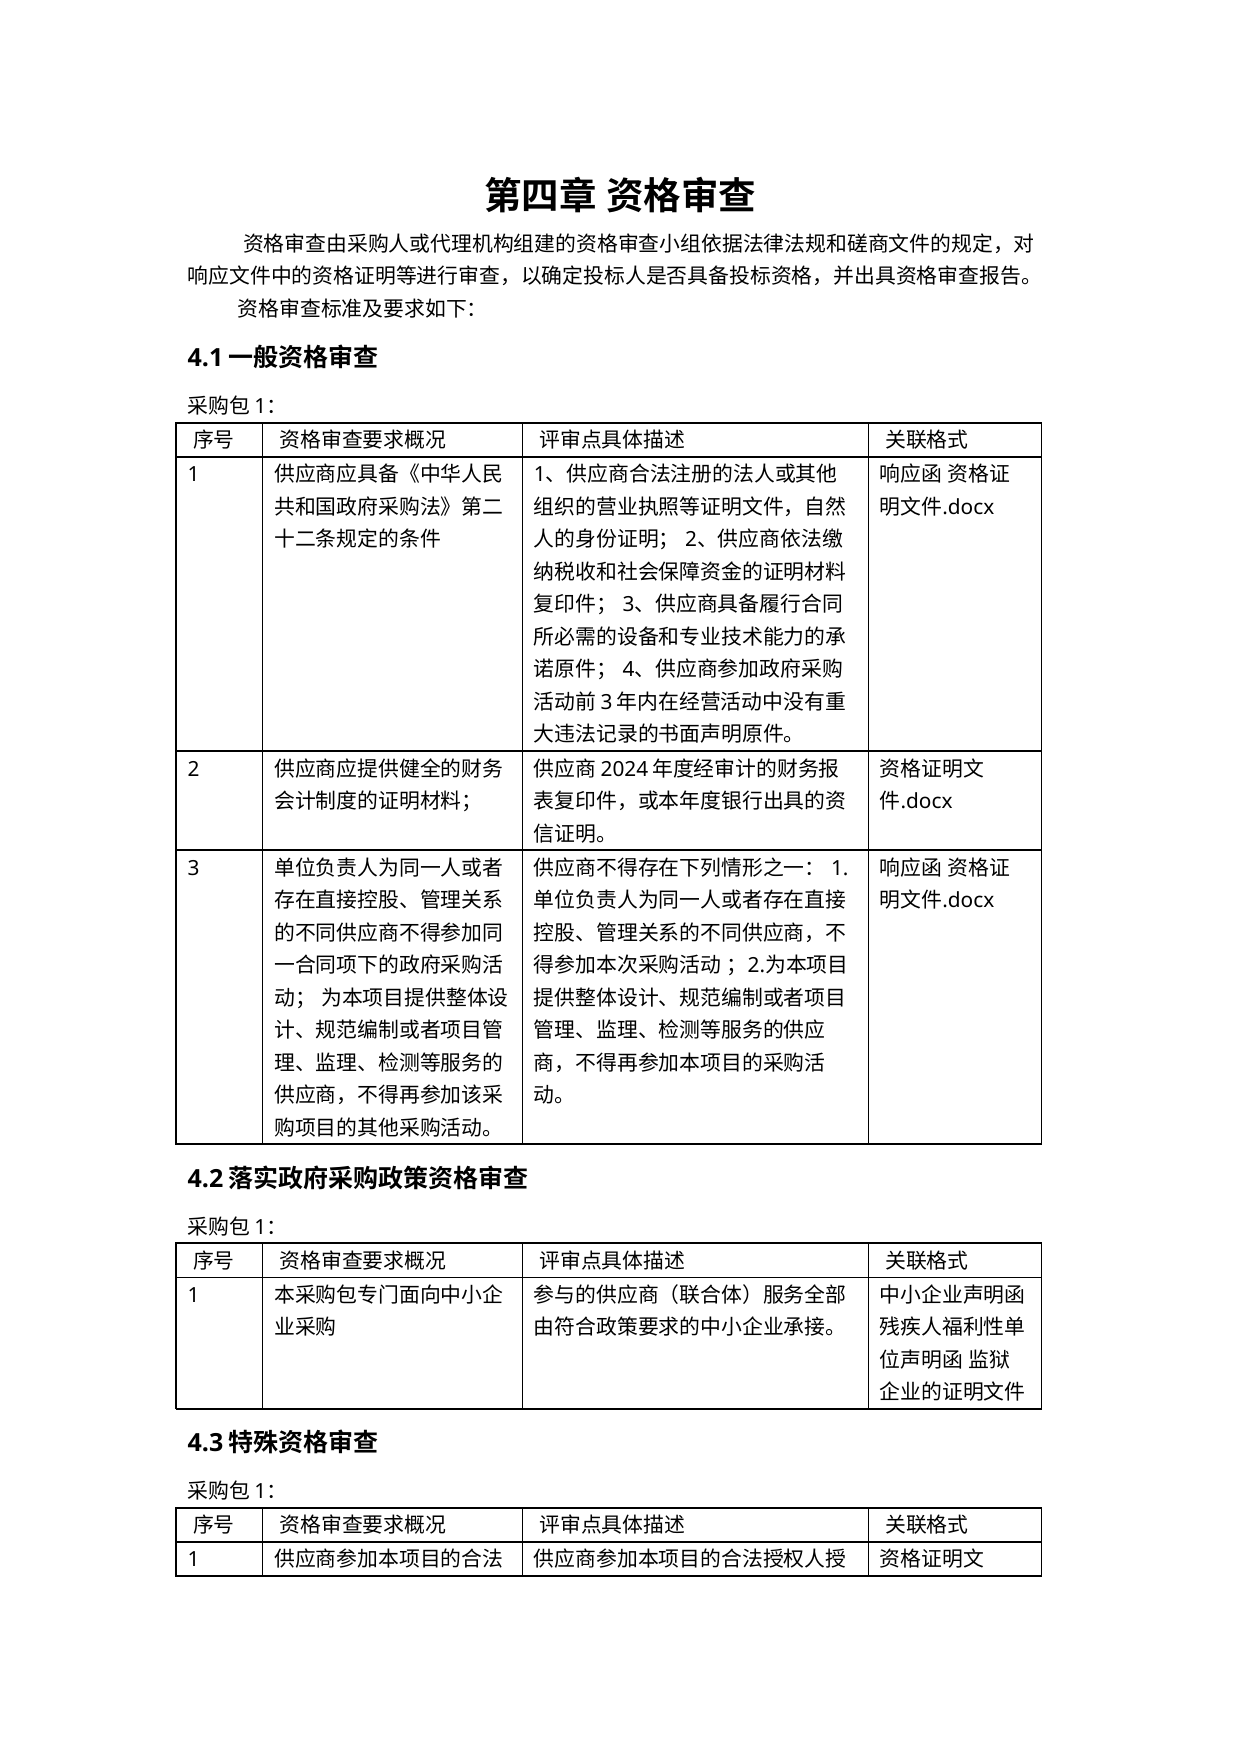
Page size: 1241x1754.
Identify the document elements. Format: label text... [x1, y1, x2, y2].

table_cell 响应函 资格证明文件.docx [869, 851, 1041, 1143]
table_header 评审点具体描述 [523, 1509, 868, 1541]
table_header 关联格式 [869, 1244, 1041, 1276]
text 4.1一般资格审查 [187, 324, 1053, 389]
table_cell 1、供应商合法注册的法人或其他组织的营业执照等证明文件，自然人的身份证明； 2、供应商依法缴纳税收和社会保障资金的证明材料复印件； 3、供应商具备履行合同所必需的设备和专业技术能力的承诺原件； 4、供应商参加政府采购活动前3年内在经营活动中没有重大违法记录的书面声明原件。 [523, 458, 868, 750]
text 采购包1： [187, 1474, 1053, 1507]
text 4.2落实政府采购政策资格审查 [187, 1145, 1053, 1210]
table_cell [523, 1543, 868, 1575]
table_cell 资格证明文件.docx [869, 752, 1041, 849]
table_cell 中小企业声明函 残疾人福利性单位声明函 监狱企业的证明文件 [869, 1278, 1041, 1408]
text 采购包1： [187, 1210, 1053, 1242]
table_header 评审点具体描述 [523, 424, 868, 456]
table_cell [263, 1543, 522, 1575]
text 资格审查由采购人或代理机构组建的资格审查小组依据法律法规和磋商文件的规定，对响应文件中的资格证明等进行审查，以确定投标人是否具备投标资格，并出具资格审查报告。 [187, 227, 1053, 292]
table_cell 1 [177, 458, 262, 750]
table_cell 资格证明文件.docx [869, 1543, 1041, 1575]
table_cell 本采购包专门面向中小企业采购 [263, 1278, 522, 1408]
table_header 资格审查要求概况 [263, 1509, 522, 1541]
table_cell 参与的供应商（联合体）服务全部由符合政策要求的中小企业承接。 [523, 1278, 868, 1408]
table_cell 供应商应具备《中华人民共和国政府采购法》第二十二条规定的条件 [263, 458, 522, 750]
table_cell 供应商不得存在下列情形之一： 1.单位负责人为同一人或者存在直接控股、管理关系的不同供应商，不得参加本次采购活动 ；2.为本项目提供整体设计、规范编制或者项目管理、监理、检测等服务的供应商，不得再参加本项目的采购活动。 [523, 851, 868, 1143]
table_header 序号 [177, 424, 262, 456]
table_header 序号 [177, 1244, 262, 1276]
text 采购包1： [187, 389, 1053, 422]
table_cell 供应商2024年度经审计的财务报表复印件，或本年度银行出具的资信证明。 [523, 752, 868, 849]
table_header 关联格式 [869, 1509, 1041, 1541]
table_header 序号 [177, 1509, 262, 1541]
table_cell 1 [177, 1543, 262, 1575]
text 资格审查标准及要求如下： [187, 292, 1053, 324]
text 第四章 资格审查 [187, 162, 1053, 227]
table_header 资格审查要求概况 [263, 1244, 522, 1276]
table_cell 3 [177, 851, 262, 1143]
table_cell 2 [177, 752, 262, 849]
table_cell 供应商应提供健全的财务会计制度的证明材料； [263, 752, 522, 849]
table_header 关联格式 [869, 424, 1041, 456]
text 4.3特殊资格审查 [187, 1409, 1053, 1474]
table_header 评审点具体描述 [523, 1244, 868, 1276]
table_cell 单位负责人为同一人或者存在直接控股、管理关系的不同供应商不得参加同一合同项下的政府采购活动； 为本项目提供整体设计、规范编制或者项目管理、监理、检测等服务的供应商，不得再参加该采购项目的其他采购活动。 [263, 851, 522, 1143]
table_header 资格审查要求概况 [263, 424, 522, 456]
table_cell 响应函 资格证明文件.docx [869, 458, 1041, 750]
table_cell 1 [177, 1278, 262, 1408]
